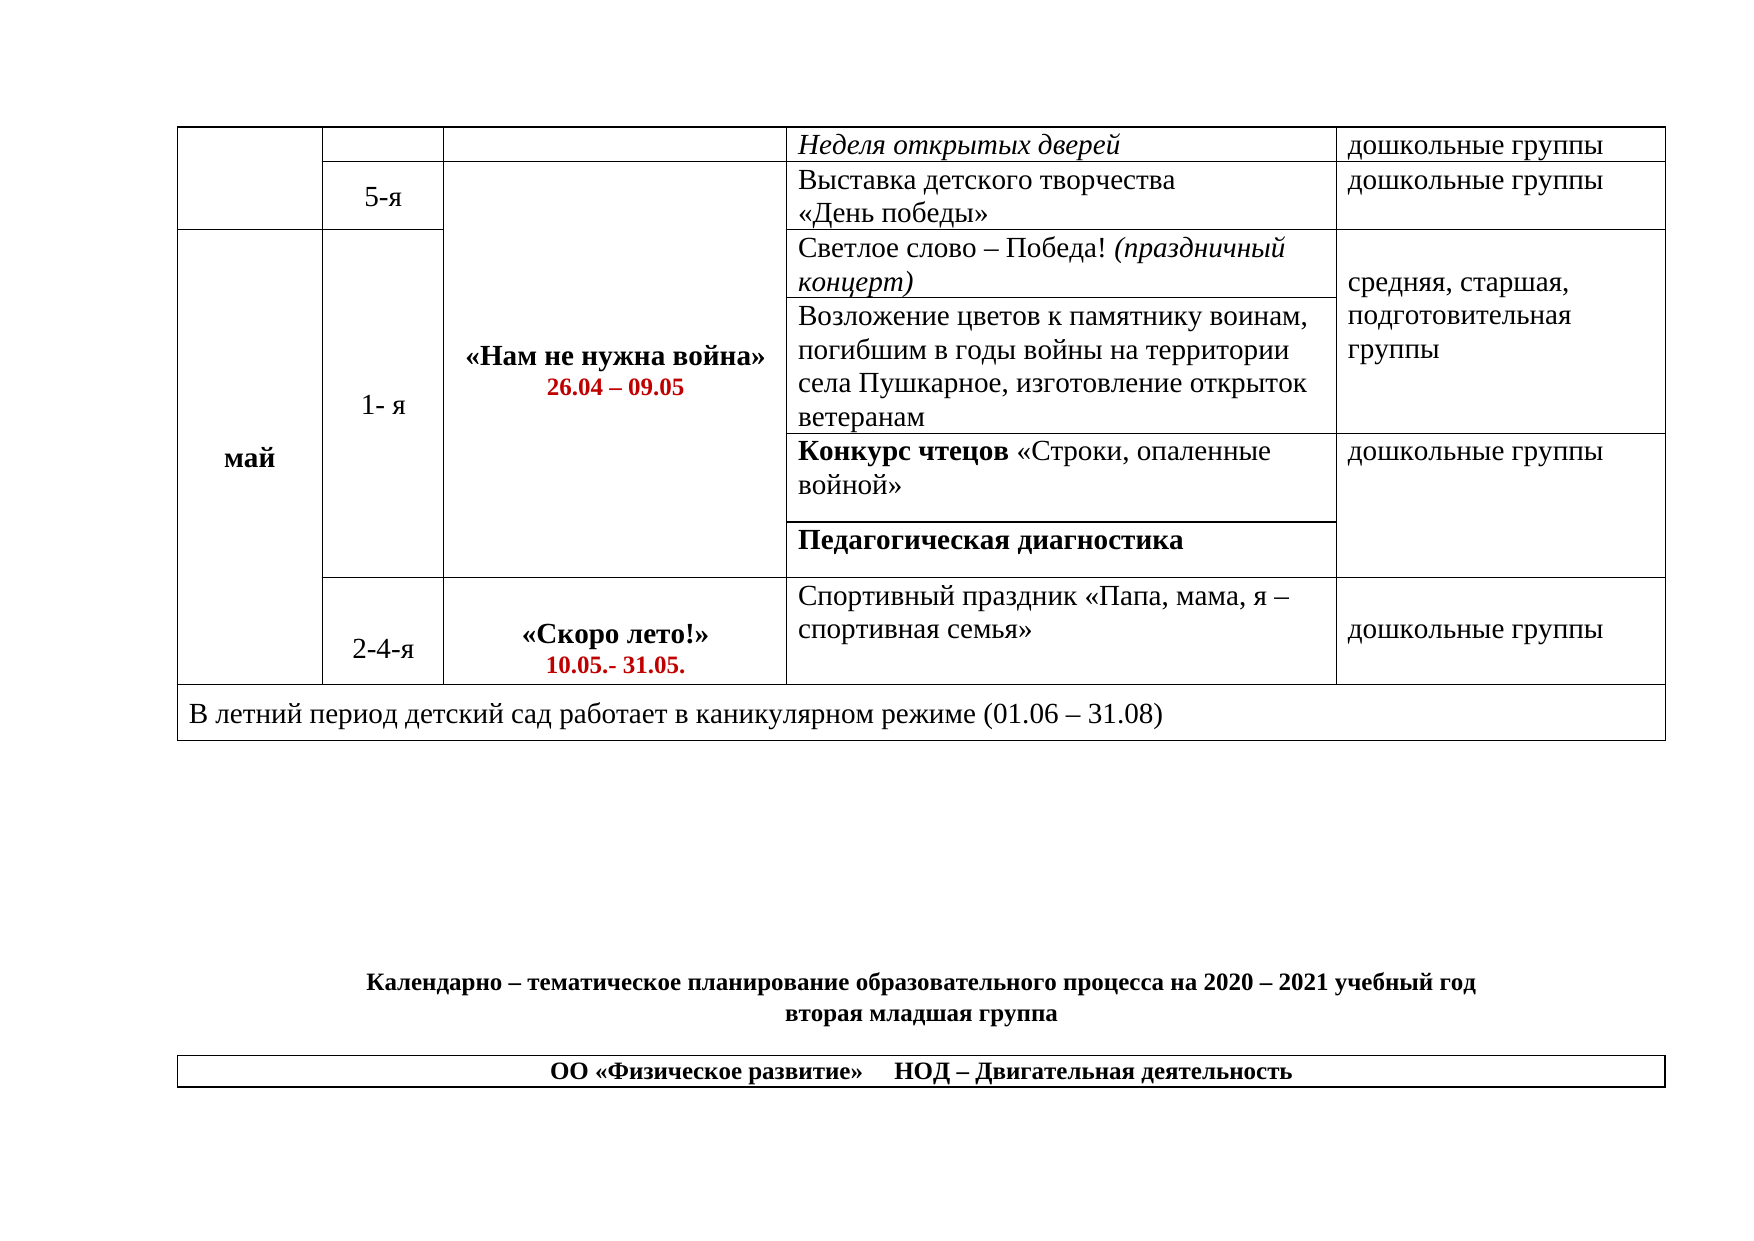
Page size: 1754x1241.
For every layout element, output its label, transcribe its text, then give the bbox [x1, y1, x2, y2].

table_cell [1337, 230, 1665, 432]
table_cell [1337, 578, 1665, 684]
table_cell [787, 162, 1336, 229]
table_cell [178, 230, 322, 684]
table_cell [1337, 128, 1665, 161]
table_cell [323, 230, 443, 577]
text Календарно – тематическое планирование образовательного процесса на 2020 – 2021 учебный год [177, 967, 1665, 996]
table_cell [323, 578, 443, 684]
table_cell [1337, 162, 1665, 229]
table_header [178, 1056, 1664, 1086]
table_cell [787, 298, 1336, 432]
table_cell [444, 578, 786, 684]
text вторая младшая группа [177, 998, 1665, 1026]
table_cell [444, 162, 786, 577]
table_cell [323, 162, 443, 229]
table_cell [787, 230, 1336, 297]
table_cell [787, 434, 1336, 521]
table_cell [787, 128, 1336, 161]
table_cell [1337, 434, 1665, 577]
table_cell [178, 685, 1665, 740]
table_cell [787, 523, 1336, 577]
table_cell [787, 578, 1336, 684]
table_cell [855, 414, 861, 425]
